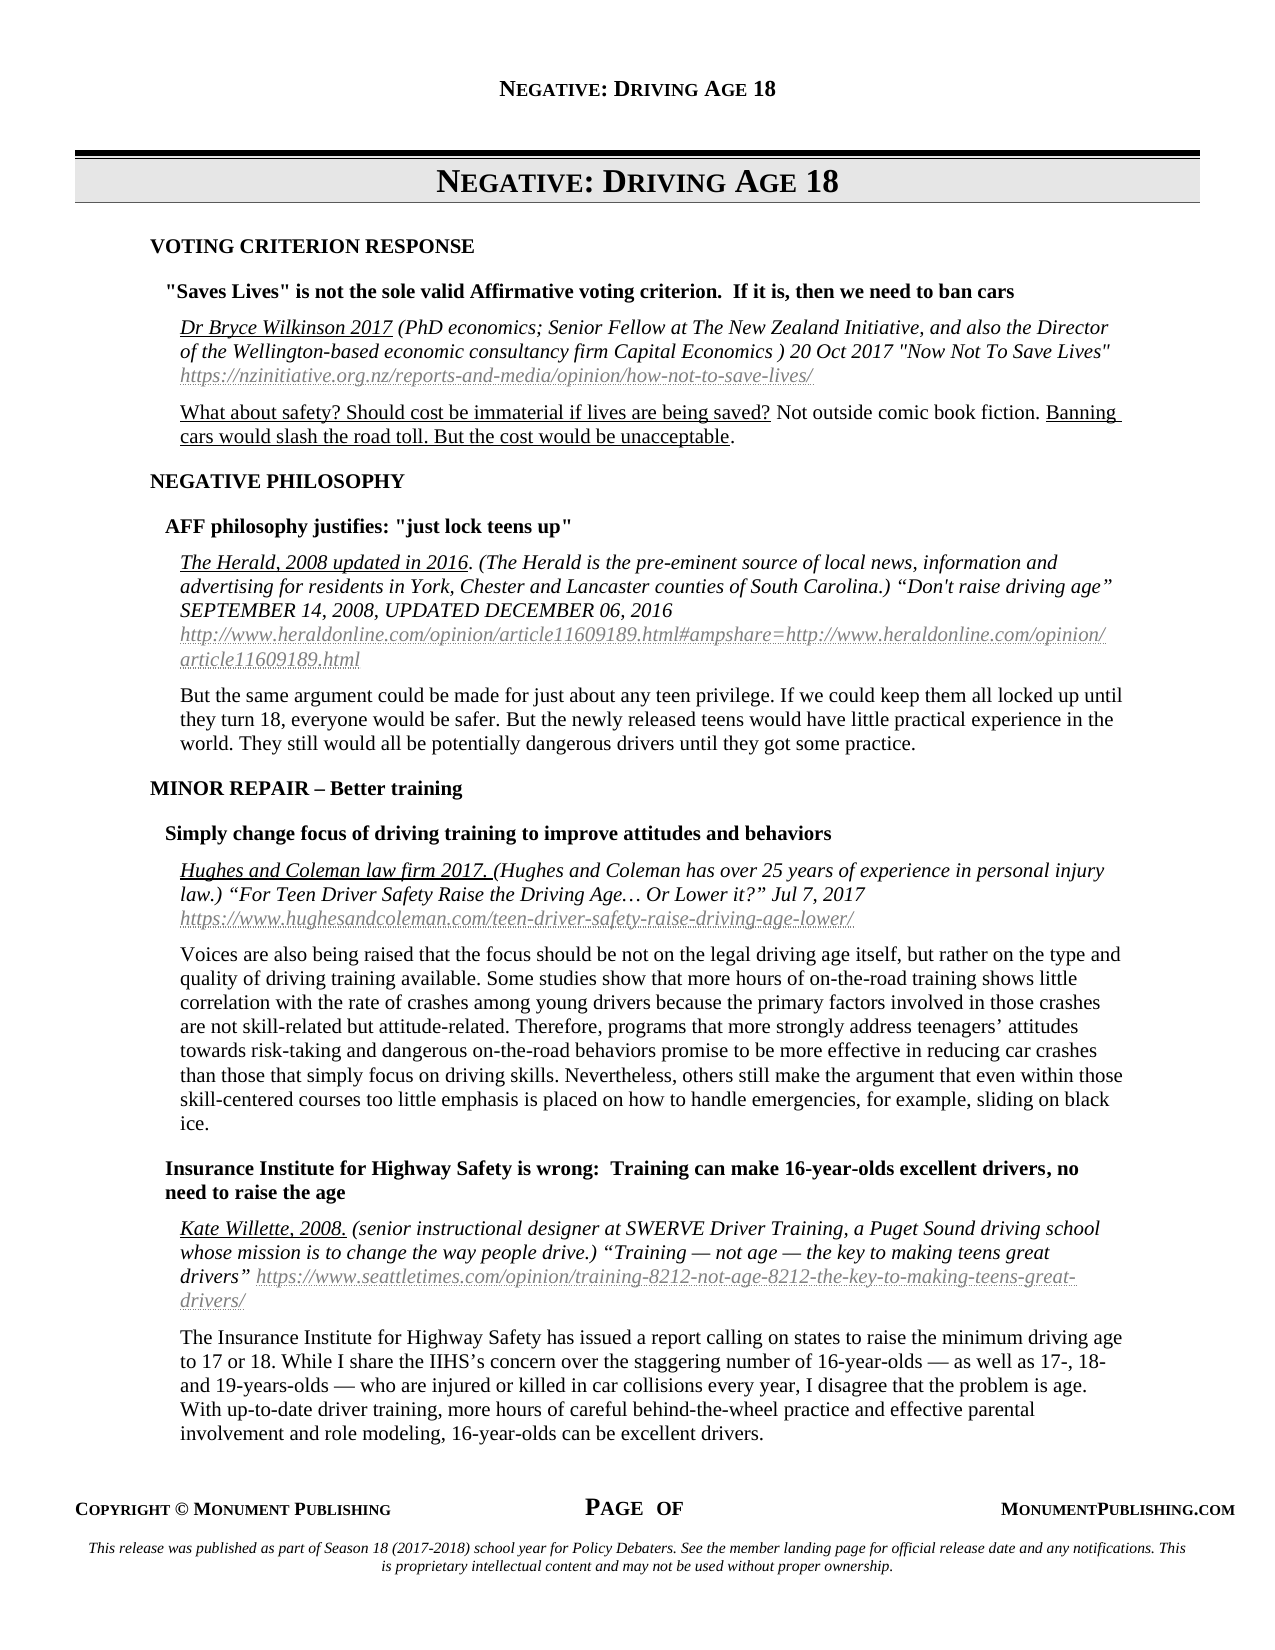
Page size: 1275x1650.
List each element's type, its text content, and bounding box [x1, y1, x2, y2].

text Dr Bryce Wilkinson 2017 (PhD economics; Senior Fellow at The New Zealand Initiative, and also the Director of the Wellington-based economic consultancy firm Capital Economics ) 20 Oct 2017 "Now Not To Save Lives" https://nzinitiative.org.nz/reports-and-media/opinion/how-not-to-save-lives/ [180, 315, 1125, 387]
text AFF philosophy justifies: "just lock teens up" [165, 514, 1125, 538]
text But the same argument could be made for just about any teen privilege. If we could keep them all locked up until they turn 18, everyone would be safer. But the newly released teens would have little practical experience in the world. They still would all be potentially dangerous drivers until they got some practice. [180, 683, 1125, 755]
text Voices are also being raised that the focus should be not on the legal driving age itself, but rather on the type and quality of driving training available. Some studies show that more hours of on-the-road training shows little correlation with the rate of crashes among young drivers because the primary factors involved in those crashes are not skill-related but attitude-related. Therefore, programs that more strongly address teenagers’ attitudes towards risk-taking and dangerous on-the-road behaviors promise to be more effective in reducing car crashes than those that simply focus on driving skills. Nevertheless, others still make the argument that even within those skill-centered courses too little emphasis is placed on how to handle emergencies, for example, sliding on black ice. [180, 942, 1125, 1135]
text "Saves Lives" is not the sole valid Affirmative voting criterion. If it is, then we need to ban cars [165, 278, 1125, 303]
text Insurance Institute for Highway Safety is wrong: Training can make 16-year-olds excellent drivers, no need to raise the age [165, 1156, 1125, 1204]
text Kate Willette, 2008. (senior instructional designer at SWERVE Driver Training, a Puget Sound driving school whose mission is to change the way people drive.) “Training — not age — the key to making teens great drivers” https://www.seattletimes.com/opinion/training-8212-not-age-8212-the-key-to-making-teens-great-drivers/ [180, 1216, 1125, 1312]
text The Herald, 2008 updated in 2016. (The Herald is the pre-eminent source of local news, information and advertising for residents in York, Chester and Lancaster counties of South Carolina.) “Don't raise driving age” SEPTEMBER 14, 2008, UPDATED DECEMBER 06, 2016 http://www.heraldonline.com/opinion/article11609189.html#ampshare=http://www.heraldonline.com/opinion/article11609189.html [180, 550, 1125, 671]
text MINOR REPAIR – Better training [150, 776, 1125, 800]
text The Insurance Institute for Highway Safety has issued a report calling on states to raise the minimum driving age to 17 or 18. While I share the IIHS’s concern over the staggering number of 16-year-olds — as well as 17-, 18- and 19-years-olds — who are injured or killed in car collisions every year, I disagree that the problem is age. With up-to-date driver training, more hours of careful behind-the-wheel practice and effective parental involvement and role modeling, 16-year-olds can be excellent drivers. [180, 1325, 1125, 1445]
text Hughes and Coleman law firm 2017. (Hughes and Coleman has over 25 years of experience in personal injury law.) “For Teen Driver Safety Raise the Driving Age… Or Lower it?” Jul 7, 2017 https://www.hughesandcoleman.com/teen-driver-safety-raise-driving-age-lower/ [180, 857, 1125, 930]
title Negative: Driving Age 18 [75, 159, 1200, 202]
text NEGATIVE PHILOSOPHY [150, 469, 1125, 493]
text VOTING CRITERION RESPONSE [150, 234, 1125, 258]
text Simply change focus of driving training to improve attitudes and behaviors [165, 821, 1125, 845]
text What about safety? Should cost be immaterial if lives are being saved? Not outside comic book fiction. Banning cars would slash the road toll. But the cost would be unacceptable. [180, 400, 1125, 448]
